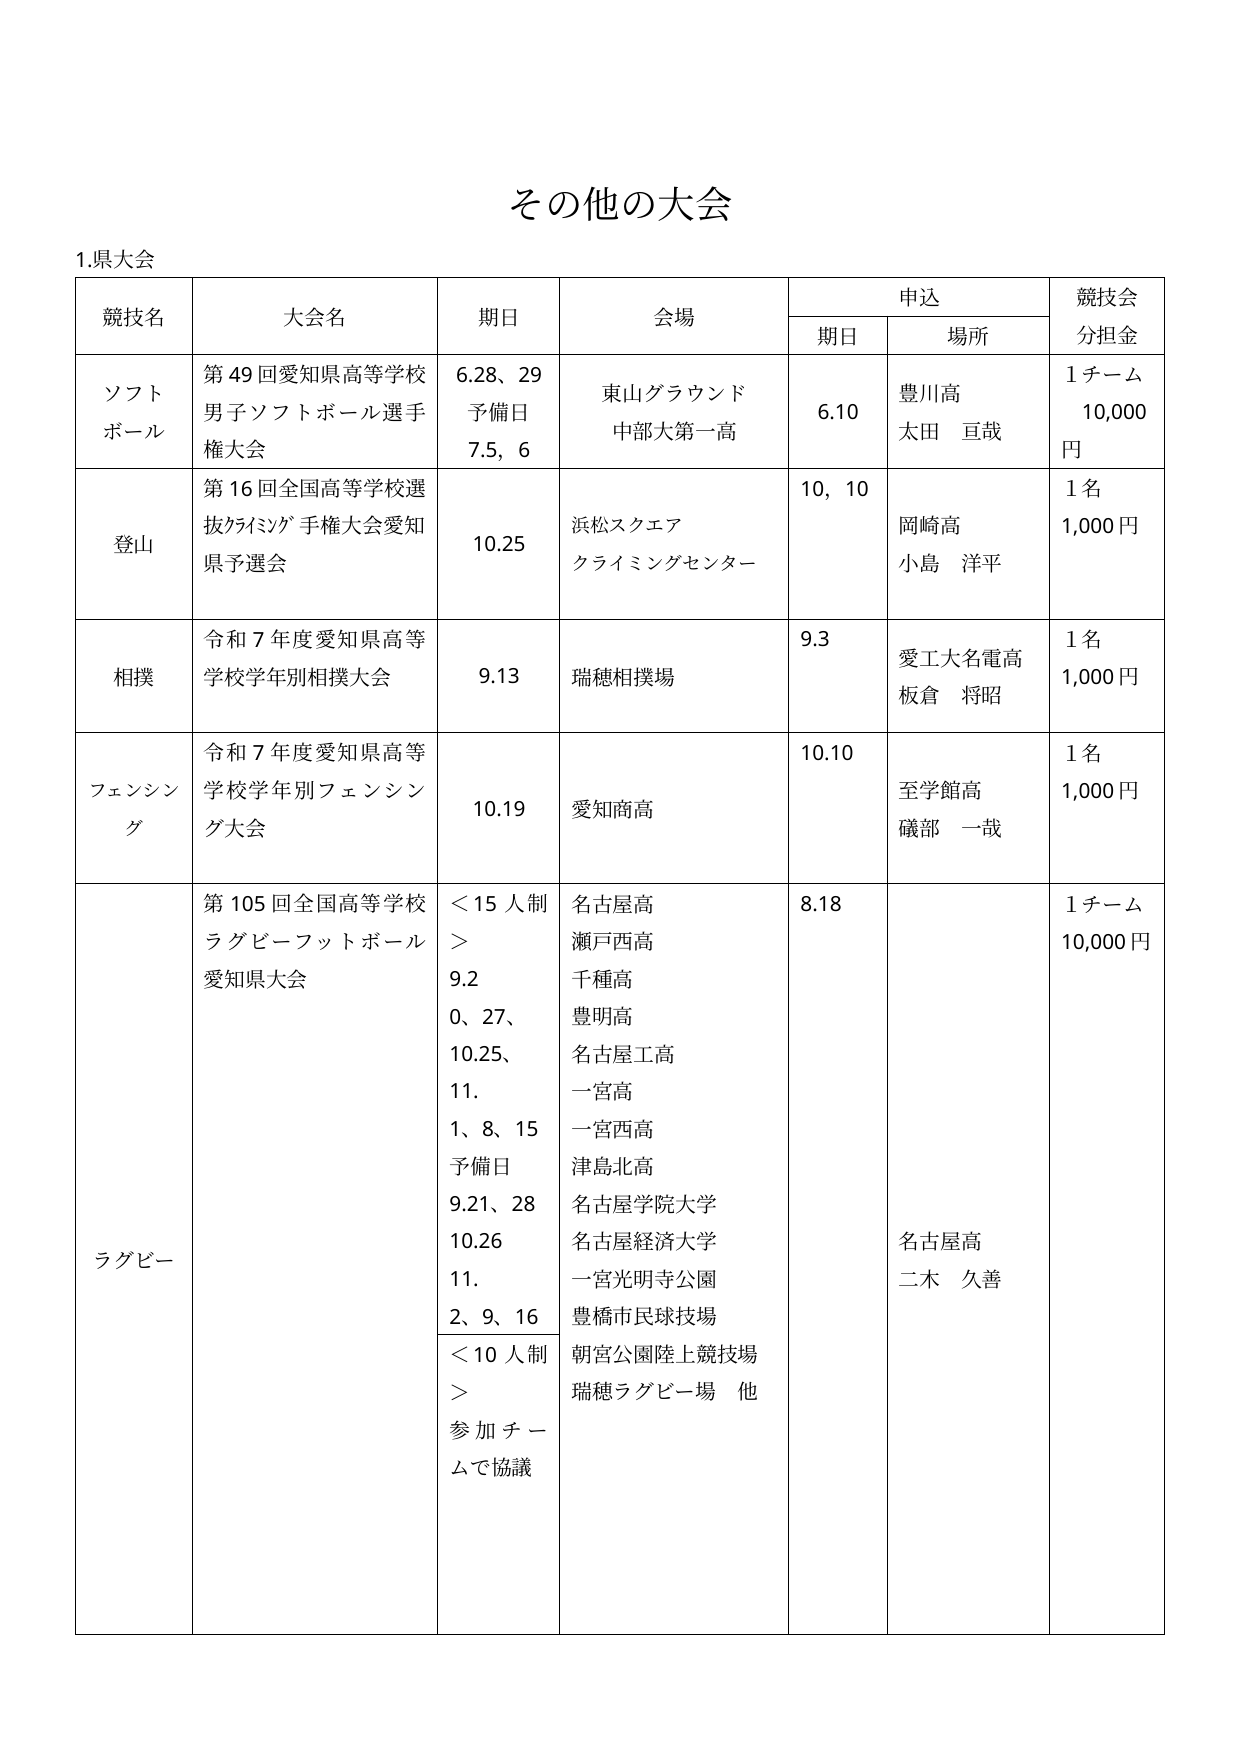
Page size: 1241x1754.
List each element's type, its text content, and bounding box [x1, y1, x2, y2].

table_cell 10.10 [789, 733, 887, 883]
table_cell ＜10人制＞ 参加チームで協議 [438, 1335, 559, 1634]
table_cell 浜松スクエア クライミングセンター [560, 469, 788, 619]
table_cell 第105回全国高等学校ラグビーフットボール愛知県大会 [193, 884, 437, 1634]
table_cell 期日 [789, 317, 887, 354]
table_cell 場所 [888, 317, 1049, 354]
table_cell 至学館高 礒部 一哉 [888, 733, 1049, 883]
table_cell 10.19 [438, 733, 559, 883]
table_cell 9.13 [438, 620, 559, 732]
table_cell 名古屋高 二木 久善 [888, 884, 1049, 1634]
table_cell フェンシング [76, 733, 192, 883]
table_cell ソフト ボール [76, 355, 192, 468]
table_cell １名 1,000円 [1050, 469, 1164, 619]
table_header 会場 [560, 278, 788, 354]
table_cell 第49回愛知県高等学校男子ソフトボール選手権大会 [193, 355, 437, 468]
table_cell ＜15人制＞ 9.20、27、 10.25、 11.1、8、15 予備日 9.21、28 10.26 11.2、9、16 [438, 884, 559, 1334]
text その他の大会 [75, 164, 1165, 239]
table_cell １チーム 10,000円 [1050, 355, 1164, 468]
table_cell 名古屋高 瀬戸西高 千種高 豊明高 名古屋工高 一宮高 一宮西高 津島北高 名古屋学院大学 名古屋経済大学 一宮光明寺公園 豊橋市民球技場 朝宮公園陸上競技場 瑞穂ラグビー場 他 [560, 884, 788, 1634]
table_cell １チーム 10,000円 [1050, 884, 1164, 1634]
table_cell １名 1,000円 [1050, 733, 1164, 883]
table_cell 8.18 [789, 884, 887, 1634]
table_cell 6.28、29 予備日 7.5，6 [438, 355, 559, 468]
table_cell 東山グラウンド 中部大第一高 [560, 355, 788, 468]
table_cell 10，10 [789, 469, 887, 619]
table_header 競技名 [76, 278, 192, 354]
table_cell 第16回全国高等学校選抜ｸﾗｲﾐﾝｸﾞ手権大会愛知県予選会 [193, 469, 437, 619]
table_cell 相撲 [76, 620, 192, 732]
table_cell 登山 [76, 469, 192, 619]
table_cell 豊川高 太田 亘哉 [888, 355, 1049, 468]
table_header 申込 [789, 278, 1049, 316]
table_cell 6.10 [789, 355, 887, 468]
table_cell １名 1,000円 [1050, 620, 1164, 732]
table_cell 愛知商高 [560, 733, 788, 883]
text 1.県大会 [75, 239, 1165, 277]
table_cell 愛工大名電高 板倉 将昭 [888, 620, 1049, 732]
table_cell 瑞穂相撲場 [560, 620, 788, 732]
table_header 期日 [438, 278, 559, 354]
table_cell 令和7年度愛知県高等学校学年別相撲大会 [193, 620, 437, 732]
table_cell 9.3 [789, 620, 887, 732]
table_cell 令和7年度愛知県高等学校学年別フェンシング大会 [193, 733, 437, 883]
table_cell 10.25 [438, 469, 559, 619]
table_header 競技会 分担金 [1050, 278, 1164, 354]
table_cell 岡崎高 小島 洋平 [888, 469, 1049, 619]
table_cell ラグビー [76, 884, 192, 1634]
table_header 大会名 [193, 278, 437, 354]
